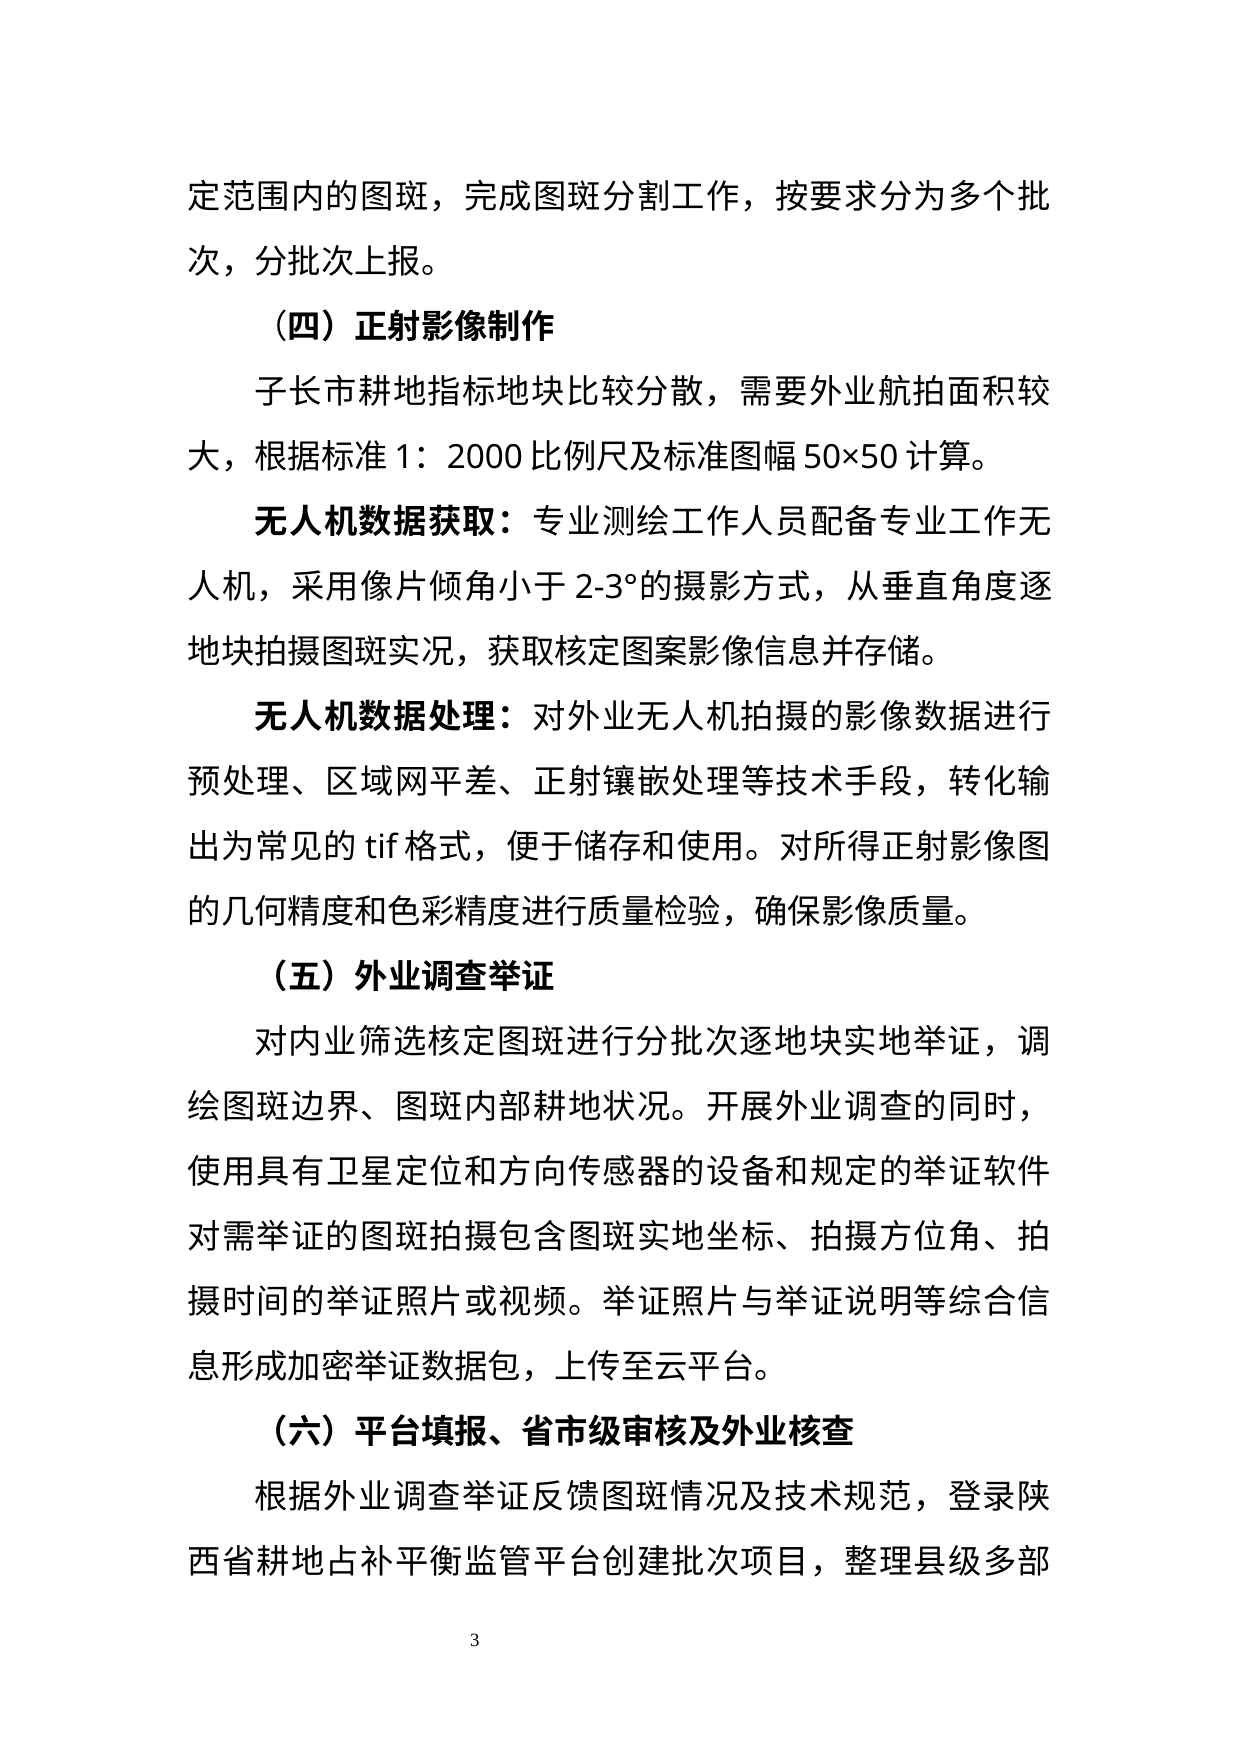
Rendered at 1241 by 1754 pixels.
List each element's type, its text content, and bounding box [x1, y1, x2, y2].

text （四）正射影像制作 [187, 292, 1053, 357]
text 子长市耕地指标地块比较分散，需要外业航拍面积较大，根据标准1：2000比例尺及标准图幅50×50计算。 [187, 357, 1053, 487]
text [187, 1462, 1053, 1592]
text （六）平台填报、省市级审核及外业核查 [187, 1397, 1053, 1462]
text 无人机数据处理：对外业无人机拍摄的影像数据进行预处理、区域网平差、正射镶嵌处理等技术手段，转化输出为常见的tif格式，便于储存和使用。对所得正射影像图的几何精度和色彩精度进行质量检验，确保影像质量。 [187, 682, 1053, 942]
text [187, 162, 1053, 292]
text （五）外业调查举证 [187, 942, 1053, 1007]
text 对内业筛选核定图斑进行分批次逐地块实地举证，调绘图斑边界、图斑内部耕地状况。开展外业调查的同时，使用具有卫星定位和方向传感器的设备和规定的举证软件，对需举证的图斑拍摄包含图斑实地坐标、拍摄方位角、拍摄时间的举证照片或视频。举证照片与举证说明等综合信息形成加密举证数据包，上传至云平台。 [187, 1007, 1053, 1397]
text 无人机数据获取：专业测绘工作人员配备专业工作无人机，采用像片倾角小于2-3°的摄影方式，从垂直角度逐地块拍摄图斑实况，获取核定图案影像信息并存储。 [187, 487, 1053, 682]
